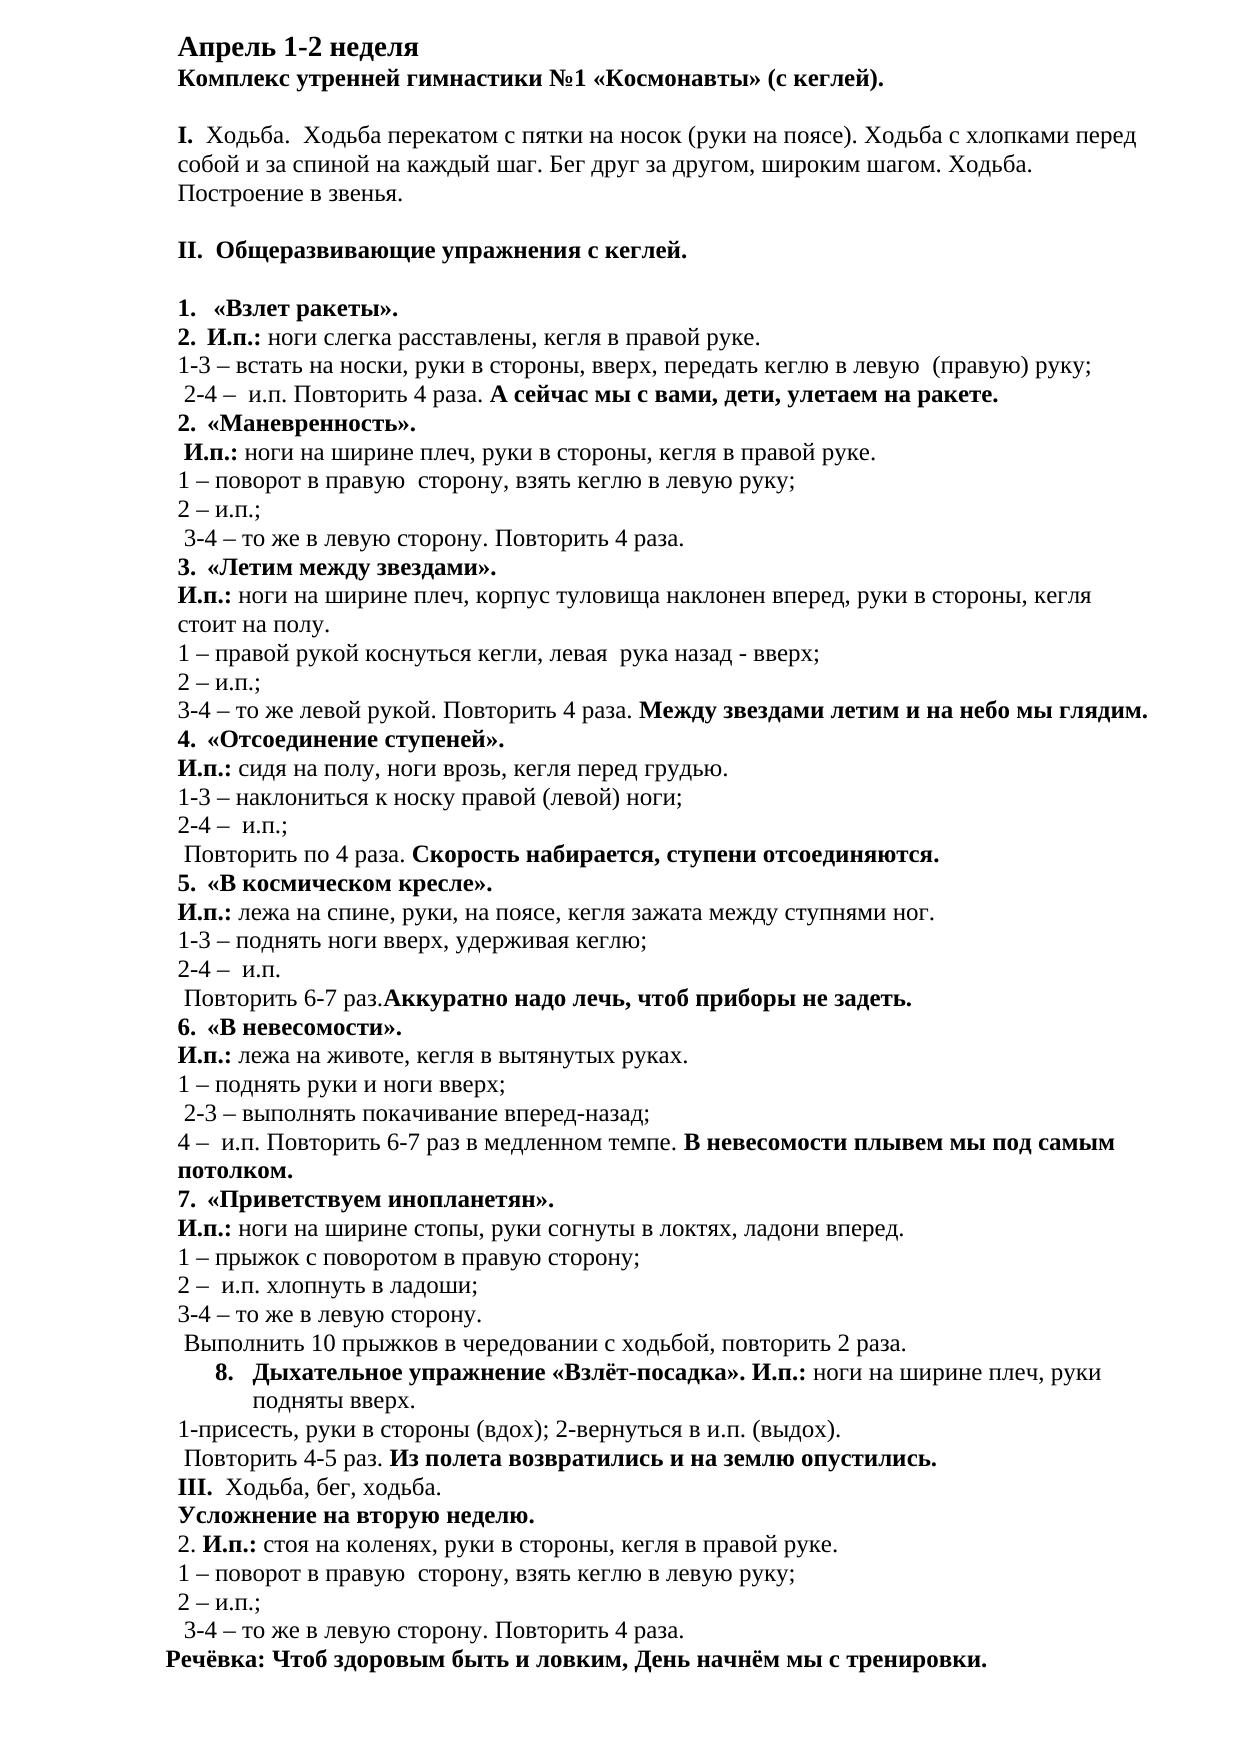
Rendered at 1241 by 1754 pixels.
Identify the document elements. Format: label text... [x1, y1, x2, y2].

text И.п.: лежа на животе, кегля в вытянутых руках. [177, 1041, 1152, 1069]
list «Взлет ракеты». [177, 293, 1152, 322]
text 2 – и.п.; [177, 667, 1152, 696]
text 2 – и.п.; [177, 494, 1152, 523]
text 1 – поворот в правую сторону, взять кеглю в левую руку; [177, 466, 1152, 494]
text III. Ходьба, бег, ходьба. [177, 1472, 1152, 1501]
text 3-4 – то же в левую сторону. Повторить 4 раза. [177, 523, 1152, 552]
text 2-4 – и.п. [177, 954, 1152, 983]
text 4 – и.п. Повторить 6-7 раз в медленном темпе. В невесомости плывем мы под самым потолком. [177, 1127, 1152, 1184]
text 1 – правой рукой коснуться кегли, левая рука назад - вверх; [177, 638, 1152, 667]
text Выполнить 10 прыжков в чередовании с ходьбой, повторить 2 раза. [177, 1328, 1152, 1357]
list «Отсоединение ступеней». [177, 724, 1152, 753]
list Дыхательное упражнение «Взлёт-посадка». И.п.: ноги на ширине плеч, руки подняты вверх. [215, 1357, 1152, 1414]
text 2-4 – и.п.; [177, 811, 1152, 839]
text 3-4 – то же левой рукой. Повторить 4 раза. Между звездами летим и на небо мы глядим. [177, 696, 1152, 724]
text И.п.: ноги на ширине плеч, корпус туловища наклонен вперед, руки в стороны, кегля стоит на полу. [177, 581, 1152, 638]
text 1 – поднять руки и ноги вверх; [177, 1069, 1152, 1098]
list Речёвка: Чтоб здоровым быть и ловким, День начнём мы с тренировки. [59, 1644, 1152, 1673]
text 1-присесть, руки в стороны (вдох); 2-вернуться в и.п. (выдох). [177, 1414, 1152, 1443]
text 1-3 – поднять ноги вверх, удерживая кеглю; [177, 926, 1152, 954]
text II. Общеразвивающие упражнения с кеглей. [177, 236, 1152, 264]
text Повторить по 4 раза. Скорость набирается, ступени отсоединяются. [177, 839, 1152, 868]
text Повторить 4-5 раз. Из полета возвратились и на землю опустились. [177, 1443, 1152, 1472]
list «Летим между звездами». [177, 552, 1152, 581]
text 2-3 – выполнять покачивание вперед-назад; [177, 1098, 1152, 1127]
text 2 – и.п. хлопнуть в ладоши; [177, 1271, 1152, 1299]
text И.п.: лежа на спине, руки, на поясе, кегля зажата между ступнями ног. [177, 897, 1152, 926]
text Комплекс утренней гимнастики №1 «Космонавты» (с кеглей). [177, 63, 1152, 92]
text 2 – и.п.; [177, 1587, 1152, 1616]
text I. Ходьба. Ходьба перекатом с пятки на носок (руки на поясе). Ходьба с хлопками перед собой и за спиной на каждый шаг. Бег друг за другом, широким шагом. Ходьба. Построение в звенья. [177, 121, 1152, 207]
text 2. И.п.: стоя на коленях, руки в стороны, кегля в правой руке. [177, 1529, 1152, 1558]
text 1-3 – наклониться к носку правой (левой) ноги; [177, 782, 1152, 811]
text И.п.: ноги на ширине стопы, руки согнуты в локтях, ладони вперед. [177, 1213, 1152, 1242]
list «В невесомости». [177, 1012, 1152, 1041]
text 1 – поворот в правую сторону, взять кеглю в левую руку; [177, 1558, 1152, 1587]
text 1-3 – встать на носки, руки в стороны, вверх, передать кеглю в левую (правую) руку; [177, 351, 1152, 379]
list И.п.: ноги слегка расставлены, кегля в правой руке. [177, 322, 1152, 351]
text И.п.: ноги на ширине плеч, руки в стороны, кегля в правой руке. [177, 437, 1152, 466]
text Апрель 1-2 неделя [177, 29, 1152, 63]
text Повторить 6-7 раз.Аккуратно надо лечь, чтоб приборы не задеть. [177, 983, 1152, 1012]
list «Приветствуем инопланетян». [177, 1184, 1152, 1213]
text 2-4 – и.п. Повторить 4 раза. А сейчас мы с вами, дети, улетаем на ракете. [177, 379, 1152, 408]
text Усложнение на вторую неделю. [177, 1501, 1152, 1529]
text И.п.: сидя на полу, ноги врозь, кегля перед грудью. [177, 753, 1152, 782]
text 3-4 – то же в левую сторону. [177, 1299, 1152, 1328]
text 3-4 – то же в левую сторону. Повторить 4 раза. [177, 1616, 1152, 1644]
list «В космическом кресле». [177, 868, 1152, 897]
text 1 – прыжок с поворотом в правую сторону; [177, 1242, 1152, 1271]
list «Маневренность». [177, 408, 1152, 437]
